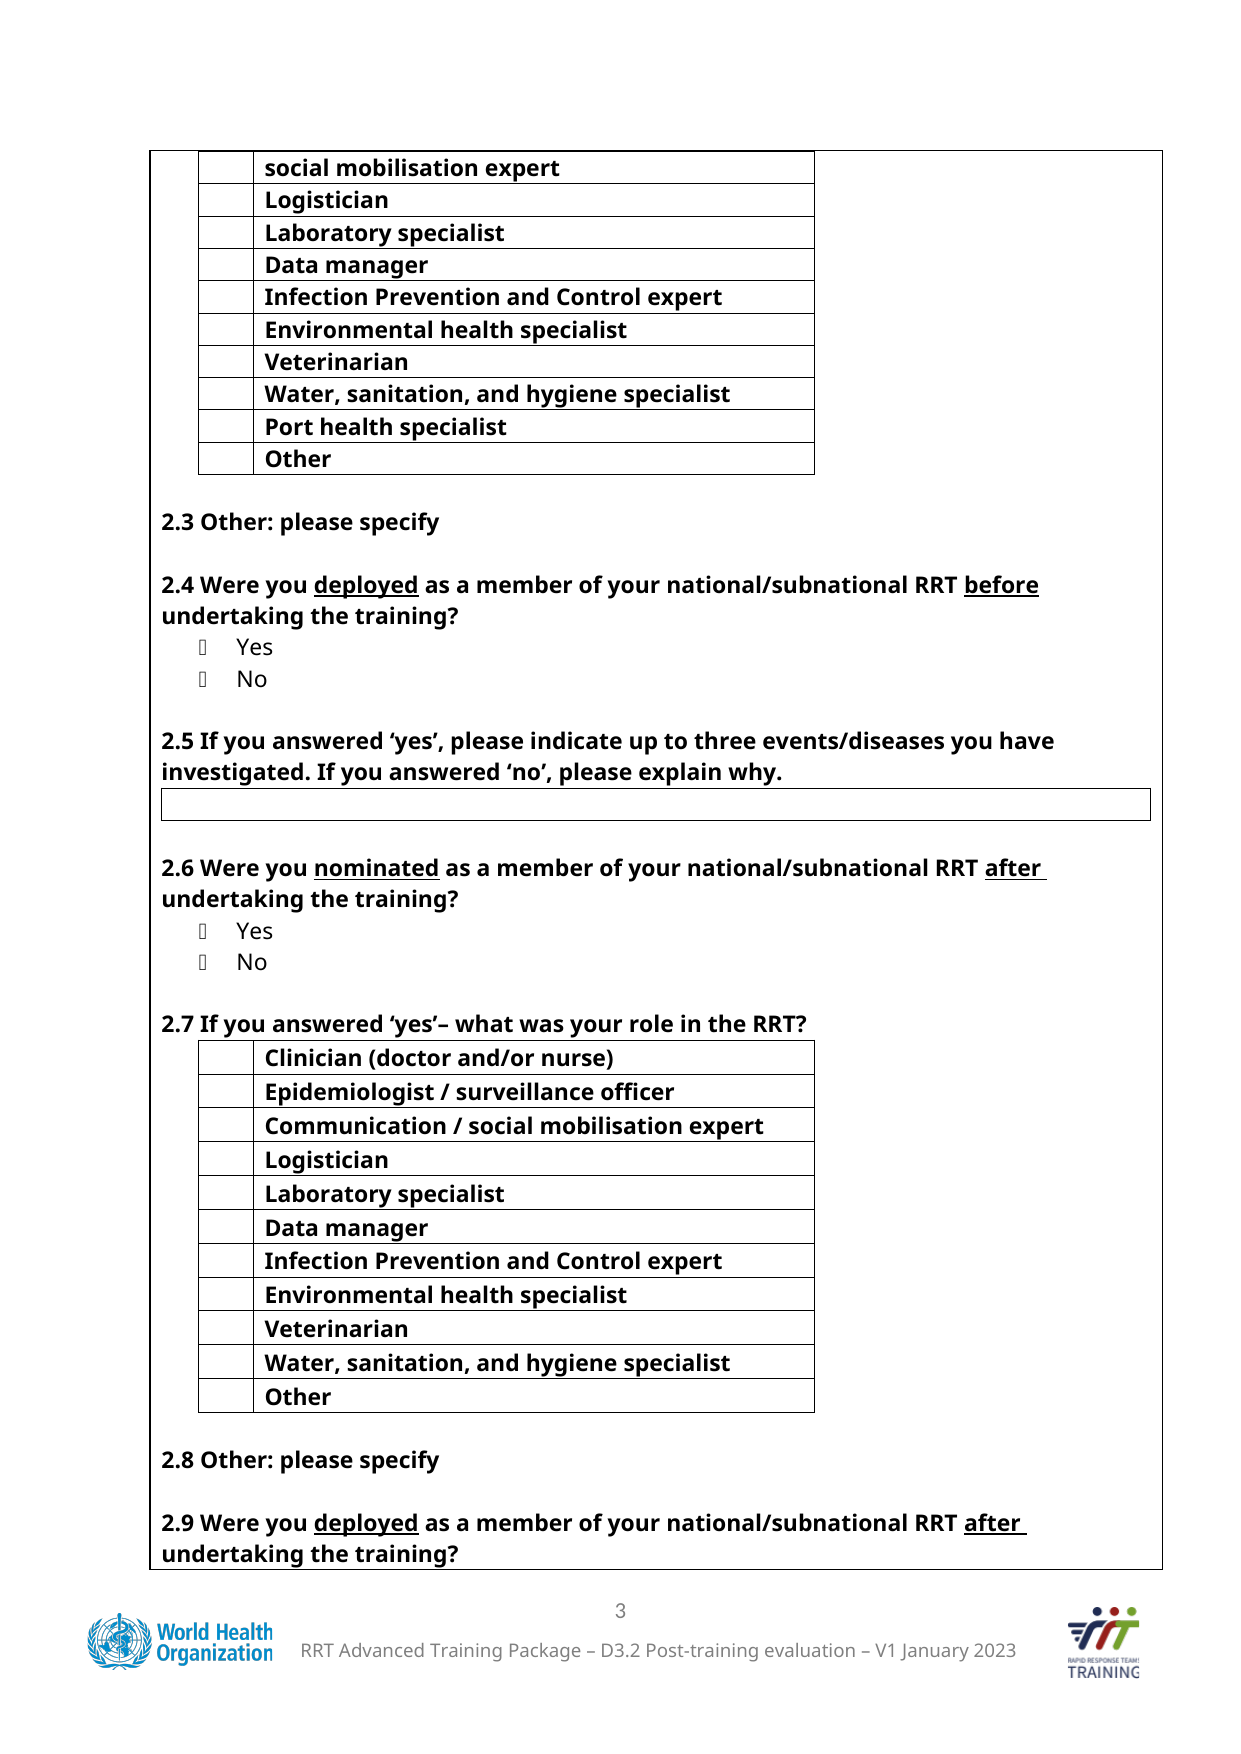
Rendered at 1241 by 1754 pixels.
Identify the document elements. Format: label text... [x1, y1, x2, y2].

picture [87, 1649, 123, 1670]
picture [87, 1613, 273, 1670]
